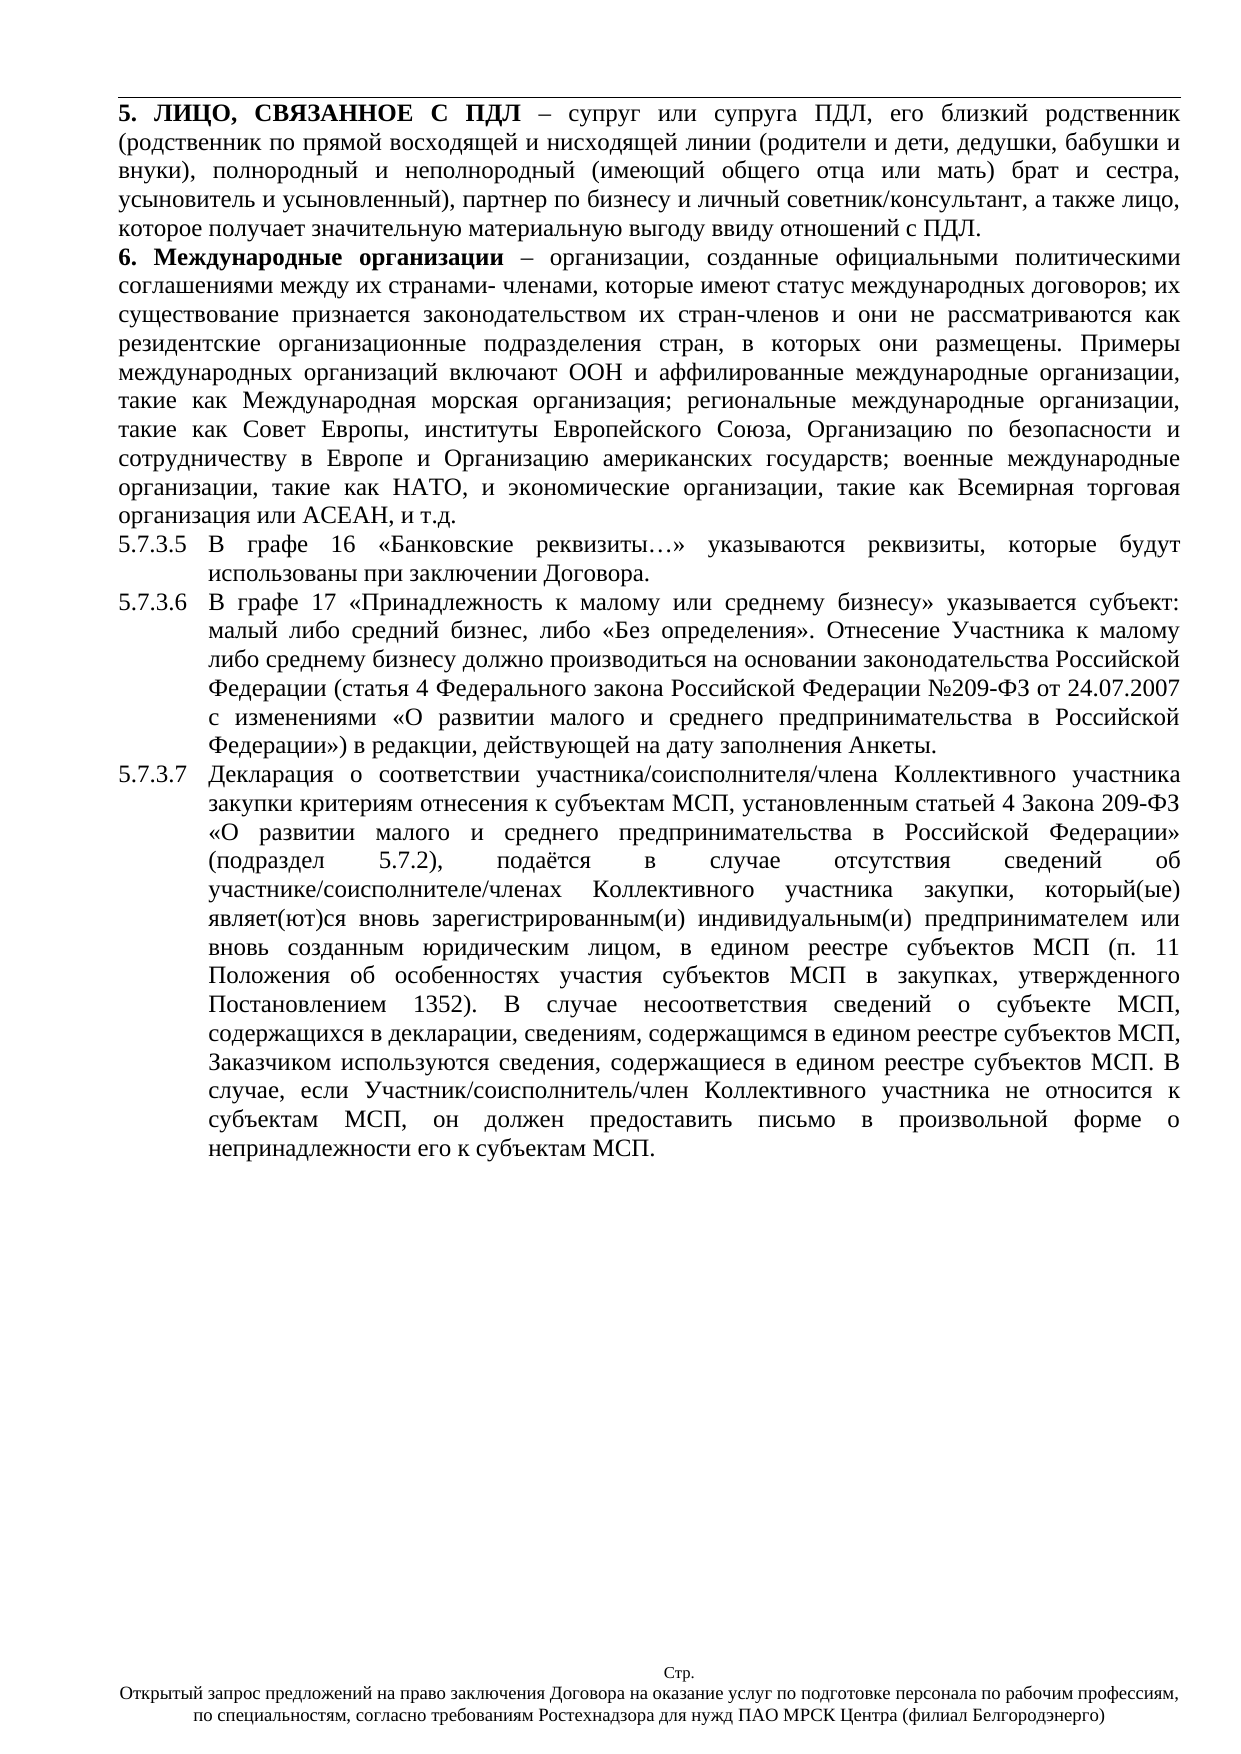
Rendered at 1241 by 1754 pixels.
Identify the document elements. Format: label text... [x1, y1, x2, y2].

list Декларация о соответствии участника/соисполнителя/члена Коллективного участника закупки критериям отнесения к субъектам МСП, установленным статьей 4 Закона 209-ФЗ «О развитии малого и среднего предпринимательства в Российской Федерации» (подраздел 5.7.2), подаётся в случае отсутствия сведений об участнике/соисполнителе/членах Коллективного участника закупки, который(ые) являет(ют)ся вновь зарегистрированным(и) индивидуальным(и) предпринимателем или вновь созданным юридическим лицом, в едином реестре субъектов МСП (п. 11 Положения об особенностях участия субъектов МСП в закупках, утвержденного Постановлением 1352). В случае несоответствия сведений о субъекте МСП, содержащихся в декларации, сведениям, содержащимся в едином реестре субъектов МСП, Заказчиком используются сведения, содержащиеся в едином реестре субъектов МСП. В случае, если Участник/соисполнитель/член Коллективного участника не относится к субъектам МСП, он должен предоставить письмо в произвольной форме о непринадлежности его к субъектам МСП. [118, 759, 1181, 1162]
list В графе 16 «Банковские реквизиты…» указываются реквизиты, которые будут использованы при заключении Договора. [118, 529, 1181, 587]
list 6. Международные организации – организации, созданные официальными политическими соглашениями между их странами- членами, которые имеют статус международных договоров; их существование признается законодательством их стран-членов и они не рассматриваются как резидентские организационные подразделения стран, в которых они размещены. Примеры международных организаций включают ООН и аффилированные международные организации, такие как Международная морская организация; региональные международные организации, такие как Совет Европы, институты Европейского Союза, Организацию по безопасности и сотрудничеству в Европе и Организацию американских государств; военные международные организации, такие как НАТО, и экономические организации, такие как Всемирная торговая организация или АСЕАН, и т.д. [118, 242, 1181, 529]
text 5. ЛИЦО, СВЯЗАННОЕ С ПДЛ – супруг или супруга ПДЛ, его близкий родственник (родственник по прямой восходящей и нисходящей линии (родители и дети, дедушки, бабушки и внуки), полнородный и неполнородный (имеющий общего отца или мать) брат и сестра, усыновитель и усыновленный), партнер по бизнесу и личный советник/консультант, а также лицо, которое получает значительную материальную выгоду ввиду отношений с ПДЛ. [118, 98, 1181, 242]
list В графе 17 «Принадлежность к малому или среднему бизнесу» указывается субъект: малый либо средний бизнес, либо «Без определения». Отнесение Участника к малому либо среднему бизнесу должно производиться на основании законодательства Российской Федерации (статья 4 Федерального закона Российской Федерации №209-ФЗ от 24.07.2007 с изменениями «О развитии малого и среднего предпринимательства в Российской Федерации») в редакции, действующей на дату заполнения Анкеты. [118, 587, 1181, 759]
